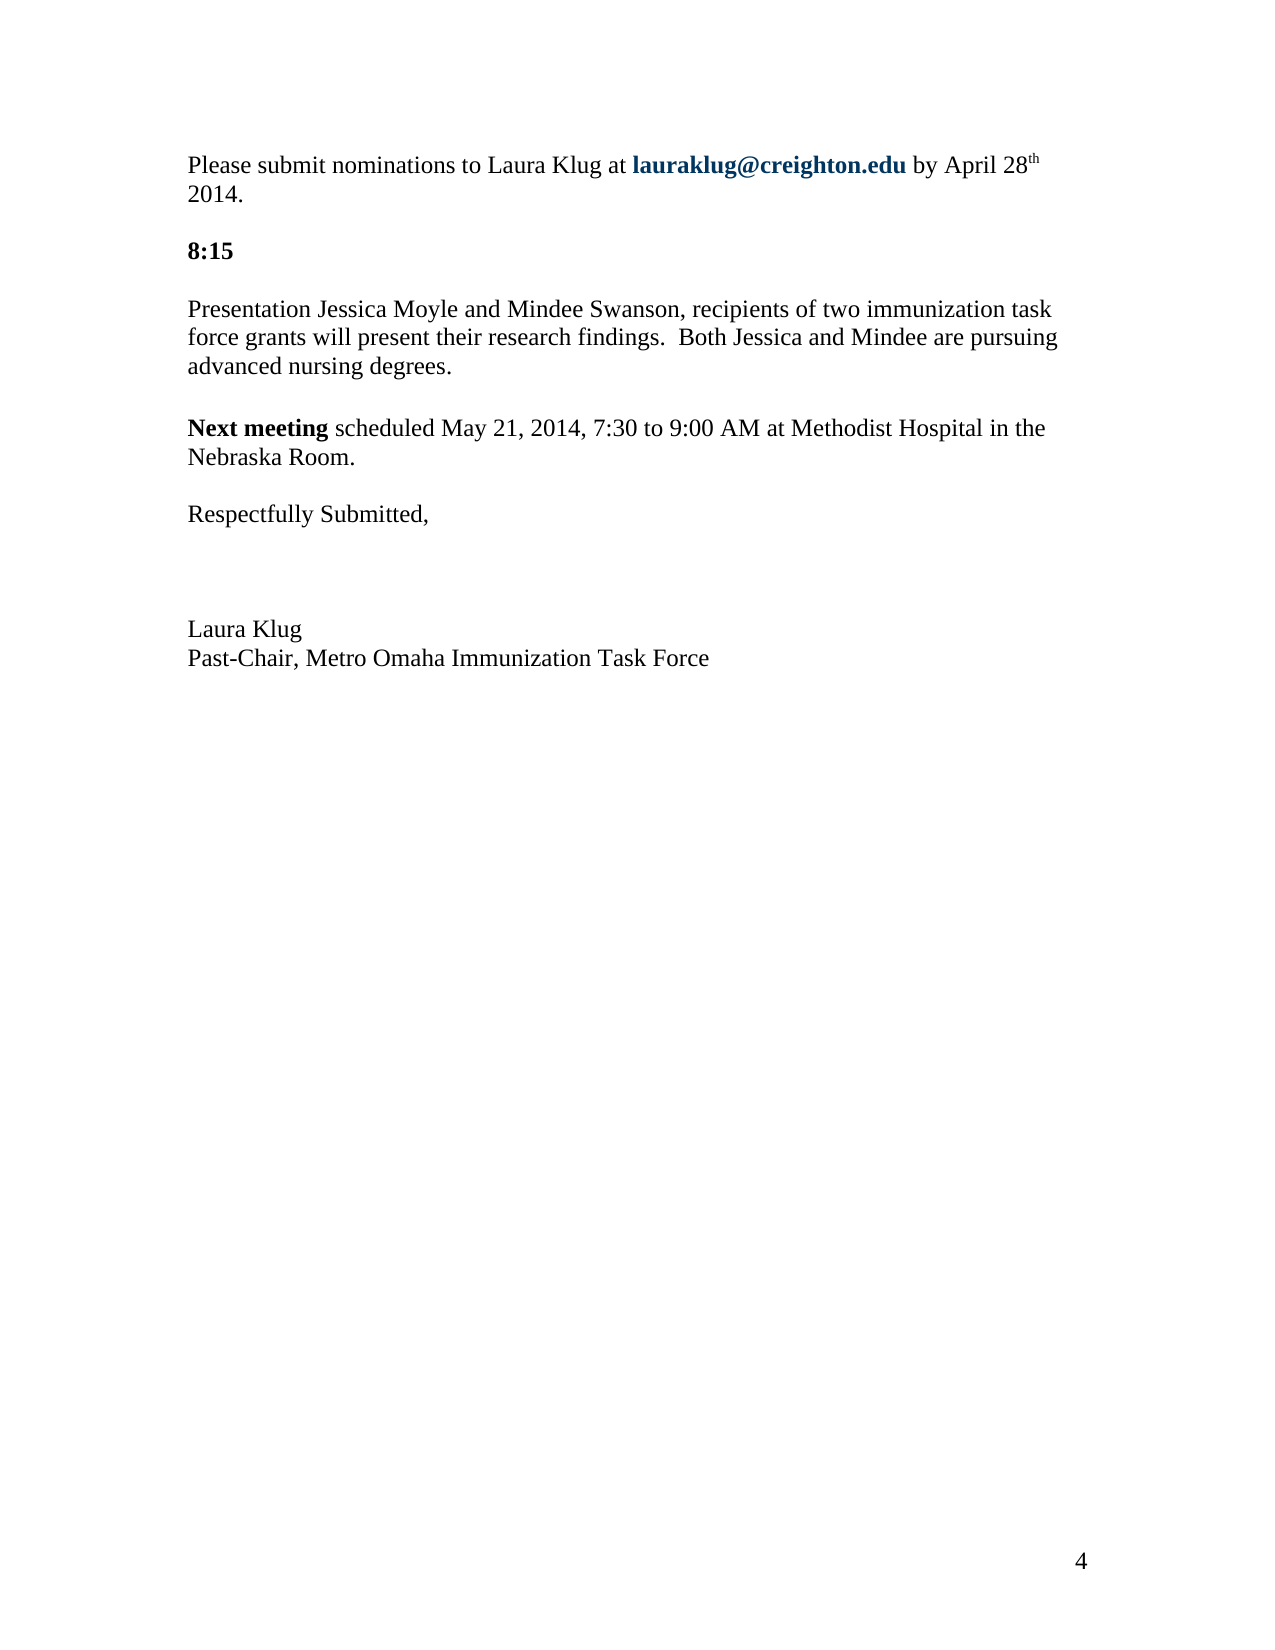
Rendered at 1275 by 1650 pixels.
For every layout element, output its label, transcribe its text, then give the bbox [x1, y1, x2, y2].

text Presentation Jessica Moyle and Mindee Swanson, recipients of two immunization task force grants will present their research findings. Both Jessica and Mindee are pursuing advanced nursing degrees. [187, 294, 1087, 380]
text Laura Klug [187, 614, 1087, 643]
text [187, 150, 1087, 207]
text 8:15 [187, 236, 1087, 265]
text Next meeting scheduled May 21, 2014, 7:30 to 9:00 AM at Methodist Hospital in the Nebraska Room. [187, 413, 1087, 471]
text Respectfully Submitted, [187, 499, 1087, 528]
text Past-Chair, Metro Omaha Immunization Task Force [187, 643, 1087, 672]
